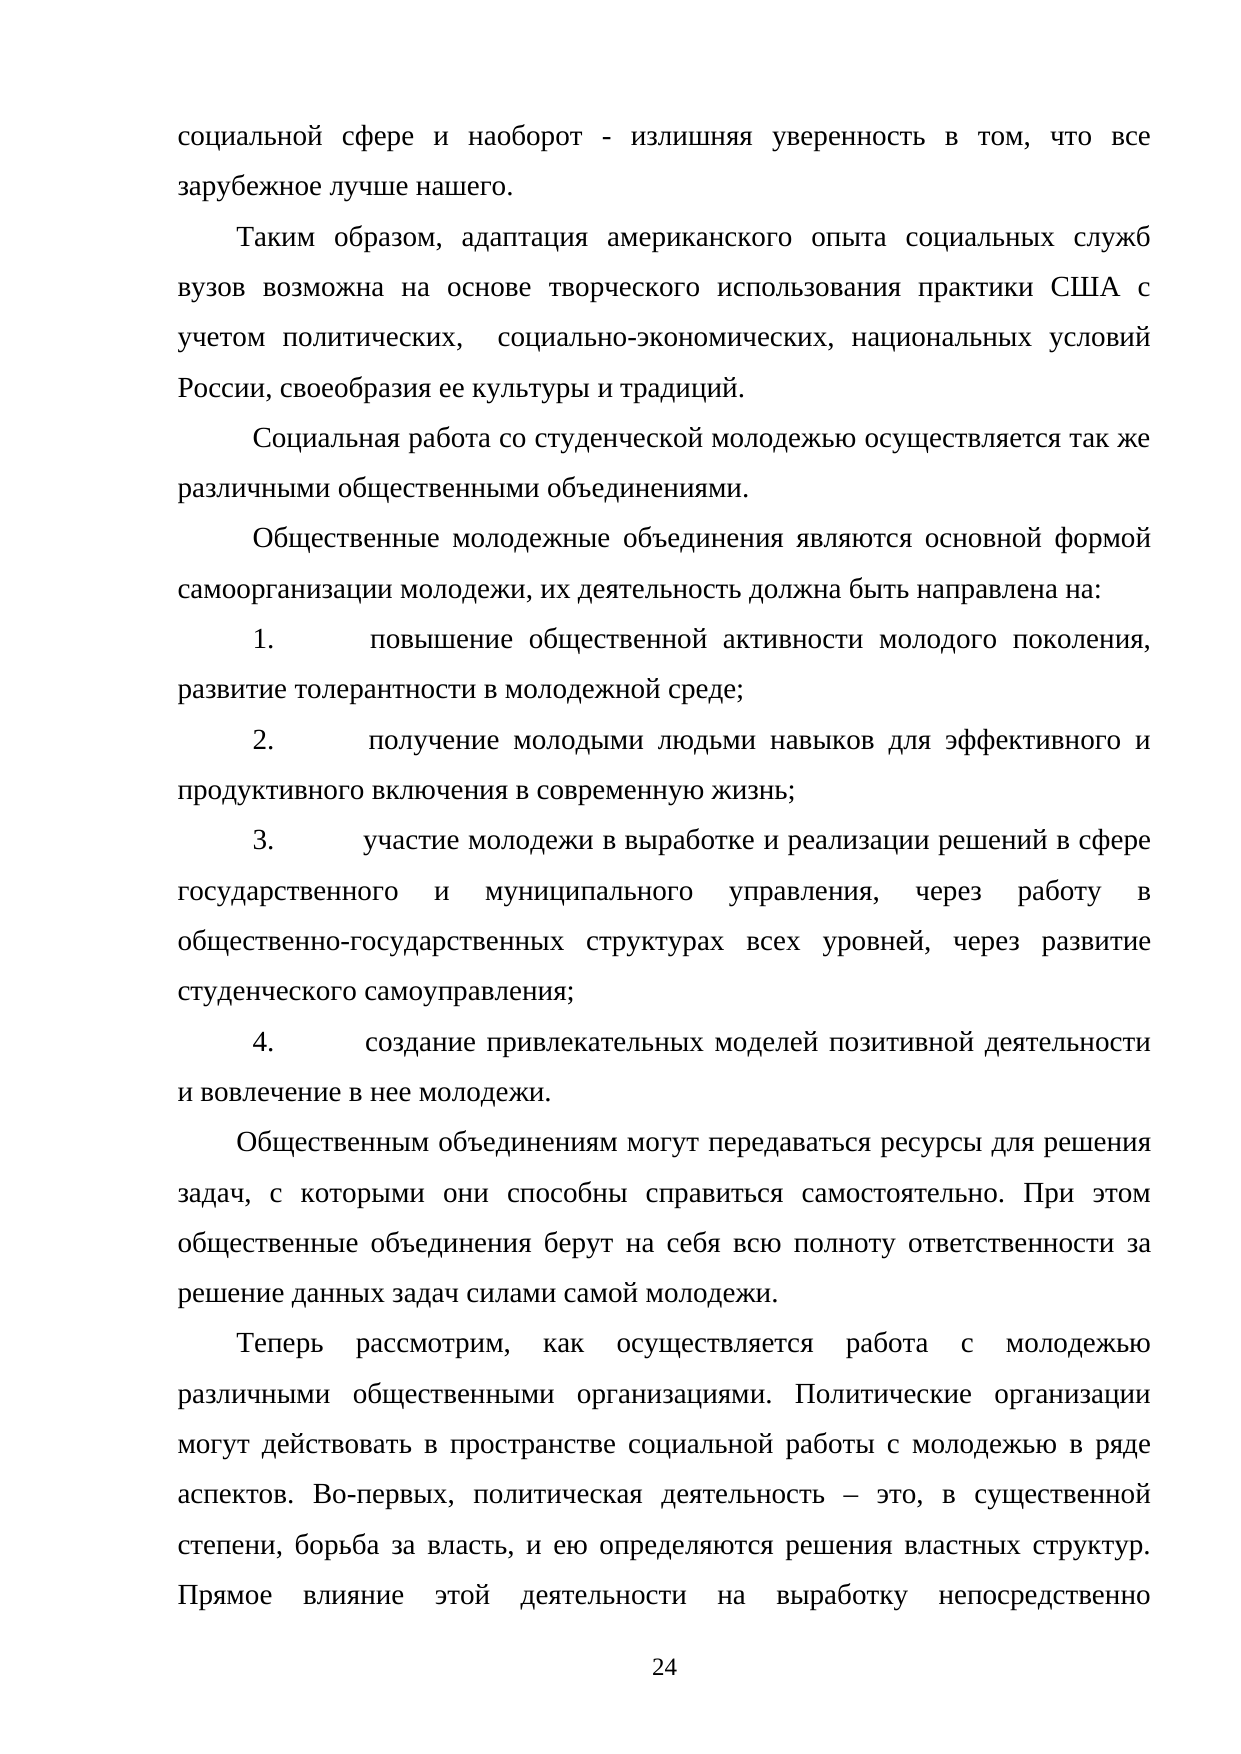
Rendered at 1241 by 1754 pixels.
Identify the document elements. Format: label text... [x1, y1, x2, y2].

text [177, 118, 1152, 202]
text 3. участие молодежи в выработке и реализации решений в сфере государственного и муниципального управления, через работу в общественно-государственных структурах всех уровней, через развитие студенческого самоуправления; [177, 822, 1152, 1007]
text 2. получение молодыми людьми навыков для эффективного и продуктивного включения в современную жизнь; [177, 722, 1152, 806]
text Общественные молодежные объединения являются основной формой самоорганизации молодежи, их деятельность должна быть направлена на: [177, 521, 1152, 604]
text 4. создание привлекательных моделей позитивной деятельности и вовлечение в нее молодежи. [177, 1024, 1152, 1108]
text Общественным объединениям могут передаваться ресурсы для решения задач, с которыми они способны справиться самостоятельно. При этом общественные объединения берут на себя всю полноту ответственности за решение данных задач силами самой молодежи. [177, 1124, 1152, 1309]
text Таким образом, адаптация американского опыта социальных служб вузов возможна на основе творческого использования практики США с учетом политических, социально-экономических, национальных условий России, своеобразия ее культуры и традиций. [177, 219, 1152, 403]
text Социальная работа со студенческой молодежью осуществляется так же различными общественными объединениями. [177, 420, 1152, 504]
text 1. повышение общественной активности молодого поколения, развитие толерантности в молодежной среде; [177, 621, 1152, 705]
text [177, 1326, 1152, 1611]
